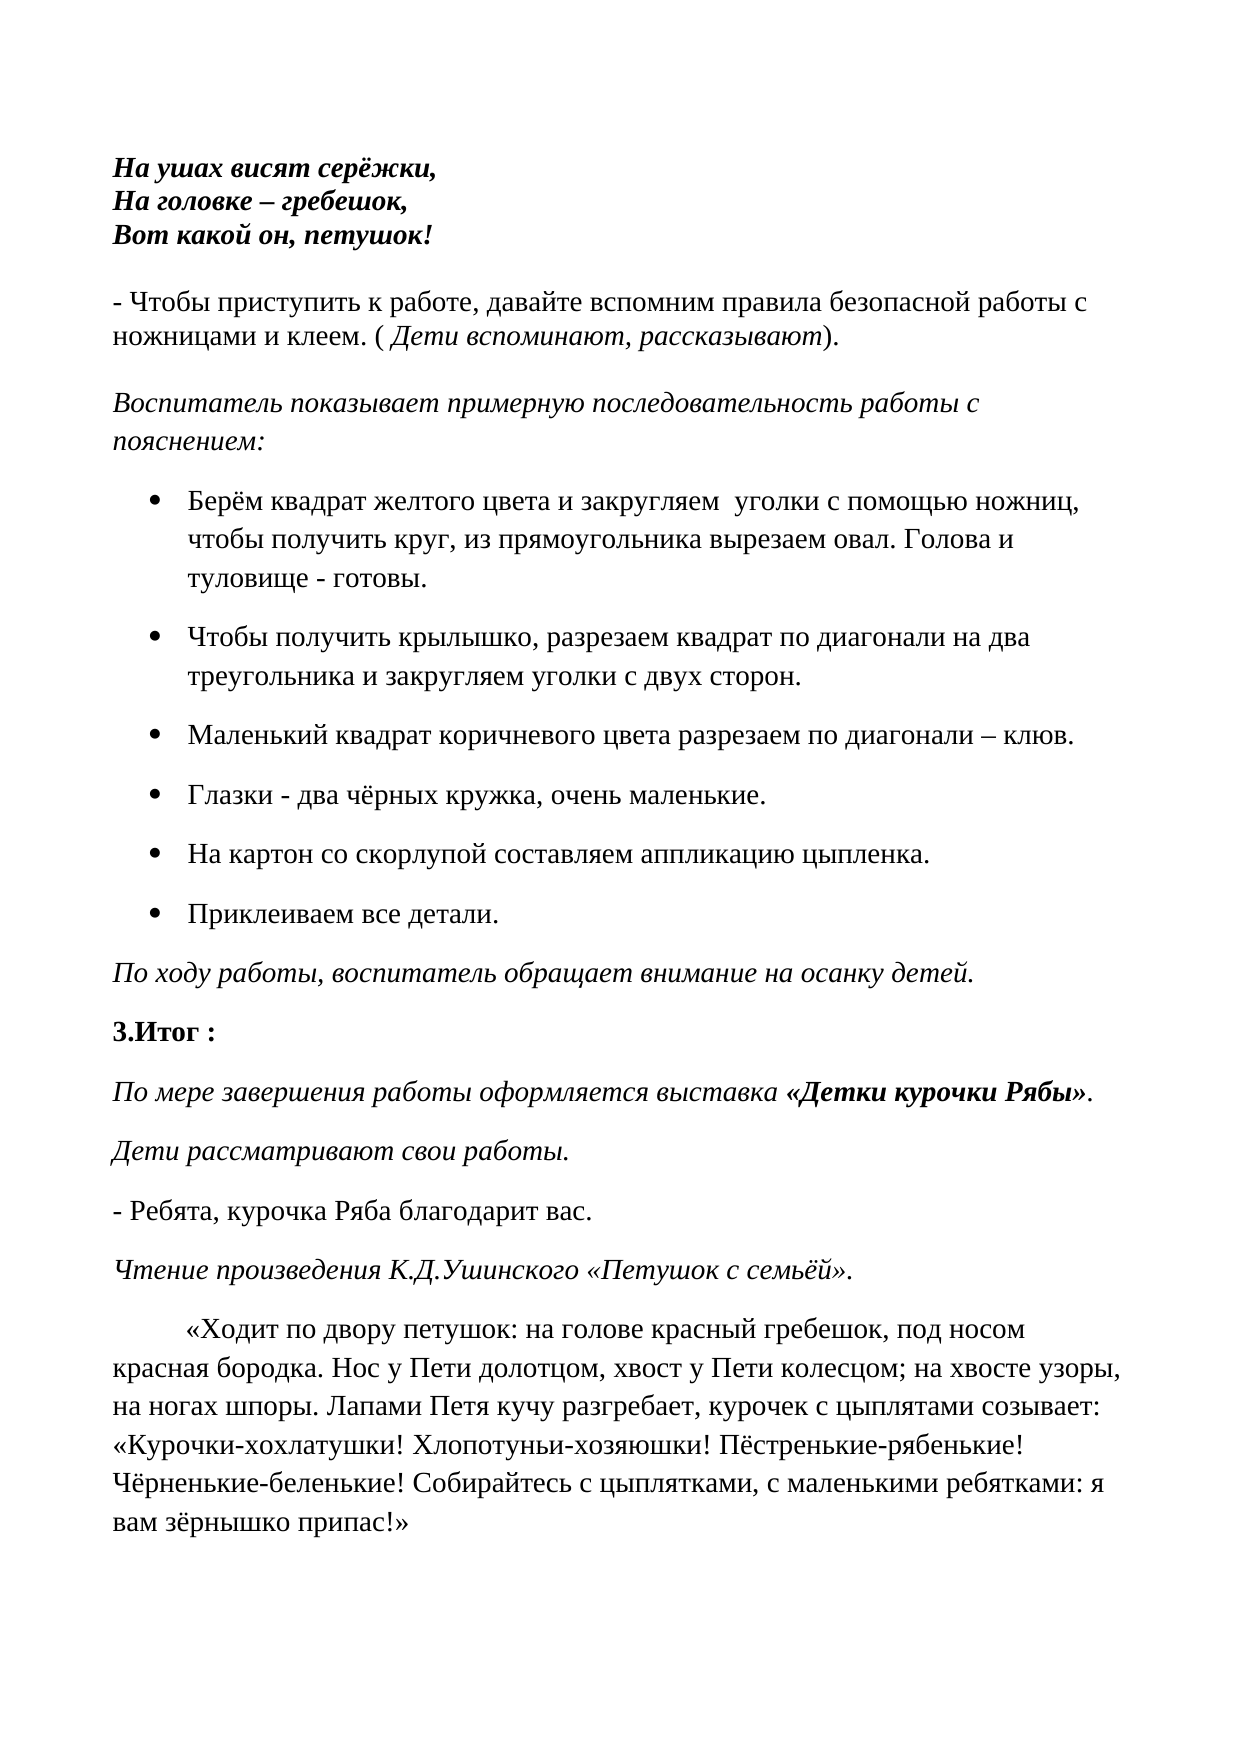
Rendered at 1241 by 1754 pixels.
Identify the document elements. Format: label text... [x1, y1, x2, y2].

list Берём квадрат желтого цвета и закругляем уголки с помощью ножниц, чтобы получить круг, из прямоугольника вырезаем овал. Голова и туловище - готовы. [150, 483, 1128, 593]
text По мере завершения работы оформляется выставка «Детки курочки Рябы». [112, 1074, 1128, 1107]
text По ходу работы, воспитатель обращает внимание на осанку детей. [112, 955, 1128, 989]
text «Ходит по двору петушок: на голове красный гребешок, под носом красная бородка. Нос у Пети долотцом, хвост у Пети колесцом; на хвосте узоры, на ногах шпоры. Лапами Петя кучу разгребает, курочек с цыплятами созывает: «Курочки-хохлатушки! Хлопотуньи-хозяюшки! Пёстренькие-рябенькие! Чёрненькие-беленькие! Собирайтесь с цыплятками, с маленькими ребятками: я вам зёрнышко припас!» [112, 1311, 1128, 1538]
text Воспитатель показывает примерную последовательность работы с пояснением: [112, 385, 1128, 457]
list Маленький квадрат коричневого цвета разрезаем по диагонали – клюв. [150, 717, 1128, 751]
text 3.Итог : [112, 1014, 1128, 1048]
text На ушах висят серёжки, [112, 150, 1128, 183]
text Вот какой он, петушок! [112, 217, 1128, 251]
list Чтобы получить крылышко, разрезаем квадрат по диагонали на два треугольника и закругляем уголки с двух сторон. [150, 619, 1128, 691]
text - Ребята, курочка Ряба благодарит вас. [112, 1193, 1128, 1226]
list Приклеиваем все детали. [150, 896, 1128, 929]
list Глазки - два чёрных кружка, очень маленькие. [150, 777, 1128, 810]
text На головке – гребешок, [112, 183, 1128, 217]
list На картон со скорлупой составляем аппликацию цыпленка. [150, 836, 1128, 870]
text - Чтобы приступить к работе, давайте вспомним правила безопасной работы с ножницами и клеем. ( Дети вспоминают, рассказывают). [112, 284, 1128, 351]
text Чтение произведения К.Д.Ушинского «Петушок с семьёй». [112, 1252, 1128, 1286]
text Дети рассматривают свои работы. [112, 1133, 1128, 1167]
